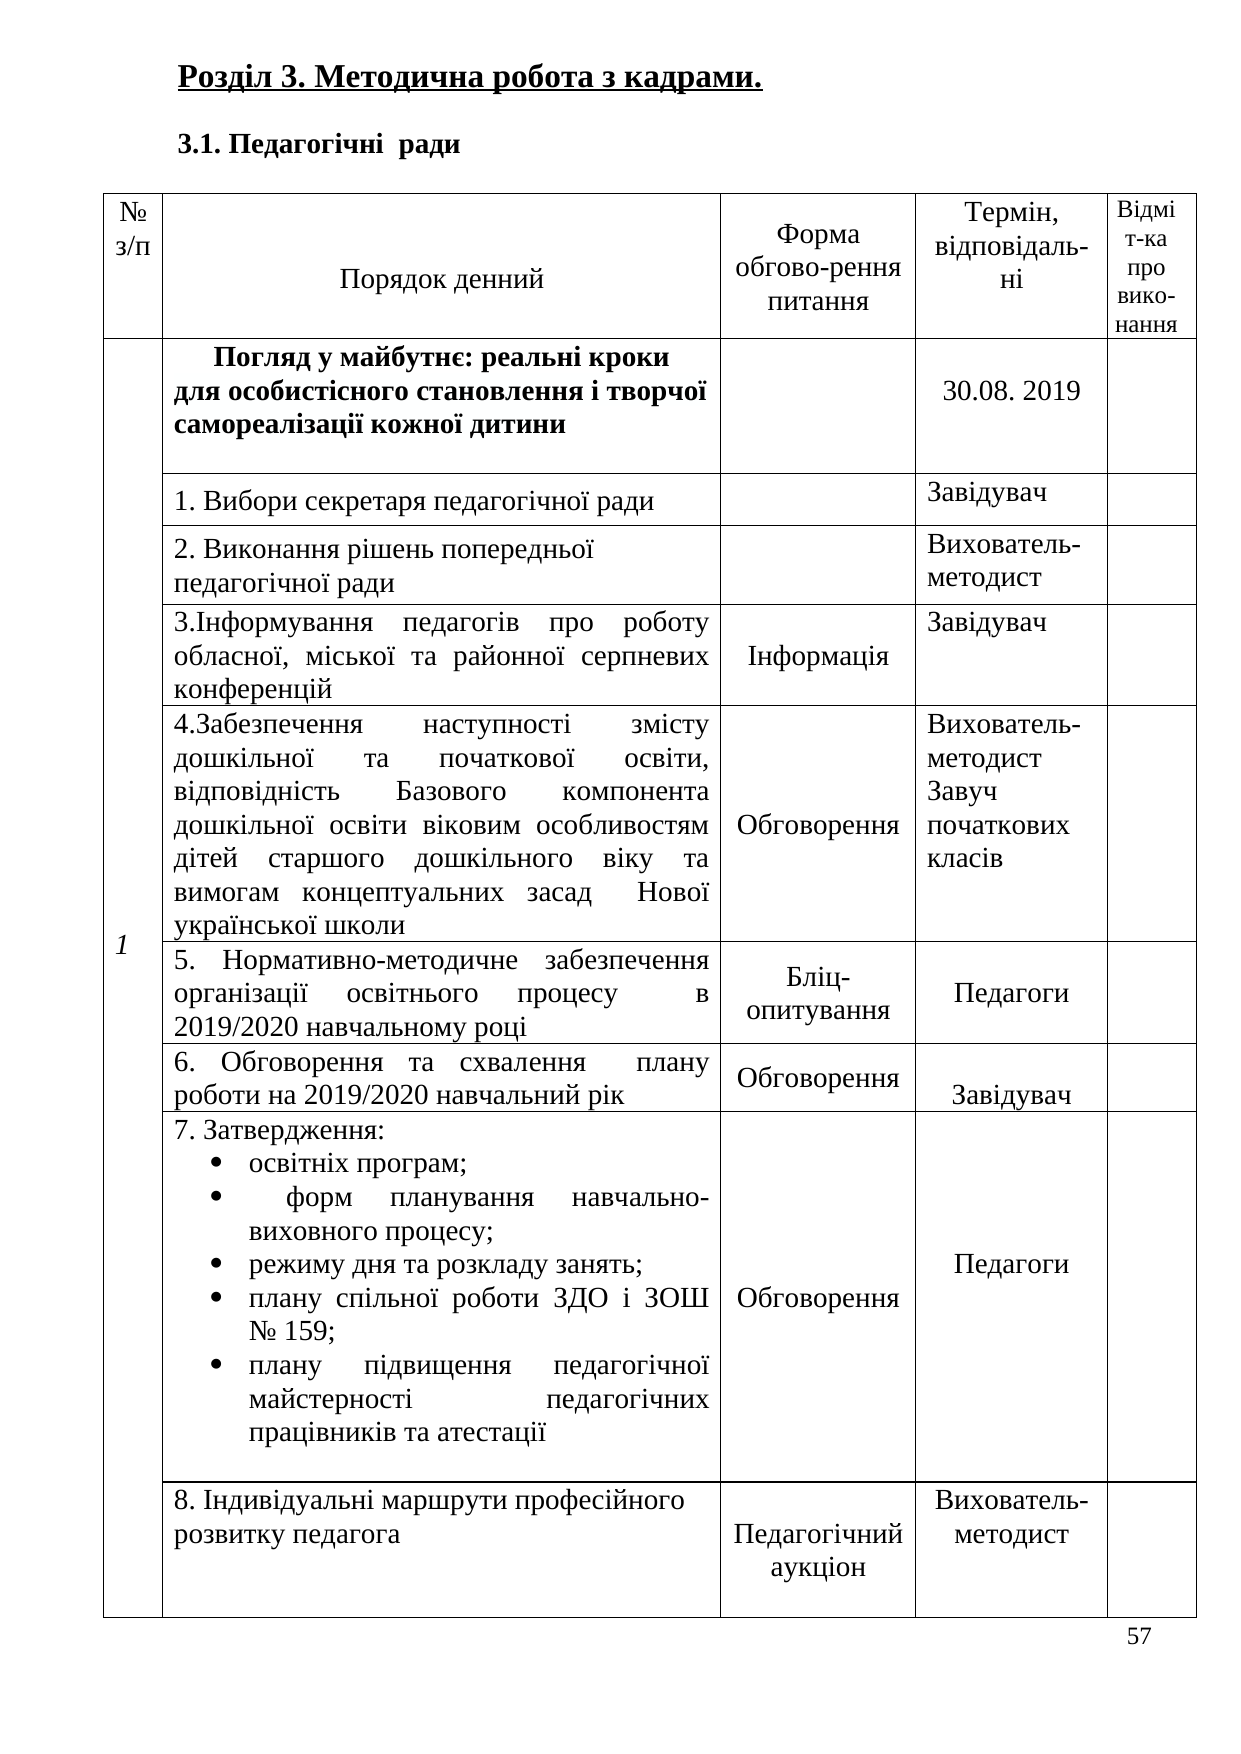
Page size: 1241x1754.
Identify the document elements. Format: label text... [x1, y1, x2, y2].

table_cell Вихователь-методист Завуч початкових класів [916, 706, 1107, 941]
table_header Відміт-ка про вико- нання [1108, 194, 1196, 338]
table_cell [1108, 474, 1196, 525]
table_cell Вихователь-методист [916, 526, 1107, 603]
table_cell Завідувач [916, 1044, 1107, 1111]
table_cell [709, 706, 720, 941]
text Розділ 3. Методична робота з кадрами. [177, 56, 1152, 94]
table_cell Бліц-опитування [721, 942, 915, 1043]
text 3.1. Педагогічні ради [177, 126, 1152, 160]
table_cell 2. Виконання рішень попередньої педагогічної ради [163, 526, 720, 603]
table_cell 30.08. 2019 [916, 339, 1107, 473]
table_cell Погляд у майбутнє: реальні кроки для особистісного становлення і творчої самореалізації кожної дитини [163, 339, 720, 473]
table_header Форма обгово-рення питання [721, 194, 915, 338]
table_cell Педагоги [916, 942, 1107, 1043]
table_cell 1 [104, 339, 162, 1617]
table_cell 5. Нормативно-методичне забезпечення організації освітнього процесу в 2019/2020 навчальному році [163, 942, 720, 1043]
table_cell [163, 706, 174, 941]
table_cell Обговорення [721, 1112, 915, 1481]
table_cell [1108, 1483, 1196, 1617]
table_cell 1. Вибори секретаря педагогічної ради [163, 474, 720, 525]
table_header Термін, відповідаль-ні [916, 194, 1107, 338]
table_cell 7. Затвердження: освітніх програм; форм планування навчально-виховного процесу; режиму дня та розкладу занять; плану спільної роботи ЗДО і ЗОШ № 159; плану підвищення педагогічної майстерності педагогічних працівників та атестації [163, 1112, 720, 1481]
table_cell Обговорення [721, 706, 915, 941]
table_cell 6. Обговорення та схвалення плану роботи на 2019/2020 навчальний рік [163, 1044, 720, 1111]
table_cell [1108, 605, 1196, 705]
table_cell [1108, 942, 1196, 1043]
table_cell [1108, 1044, 1196, 1111]
table_header Порядок денний [163, 194, 720, 338]
table_cell Вихователь-методист [916, 1483, 1107, 1617]
table_cell [1108, 526, 1196, 603]
table_header №з/п [104, 194, 162, 338]
table_cell Педагоги [916, 1112, 1107, 1481]
table_cell Педагогічний аукціон [721, 1483, 915, 1617]
table_cell 8. Індивідуальні маршрути професійного розвитку педагога [163, 1483, 720, 1617]
table_cell Інформація [721, 605, 915, 705]
table_cell [1108, 339, 1196, 473]
table_cell Завідувач [916, 605, 1107, 705]
table_cell [721, 526, 915, 603]
table_cell [1108, 1112, 1196, 1481]
table_cell [721, 339, 915, 473]
table_cell Завідувач [916, 474, 1107, 525]
table_cell [1108, 706, 1196, 941]
table_cell 3.Інформування педагогів про роботу обласної, міської та районної серпневих конференцій [163, 605, 720, 705]
table_cell Обговорення [721, 1044, 915, 1111]
table_cell [721, 474, 915, 525]
